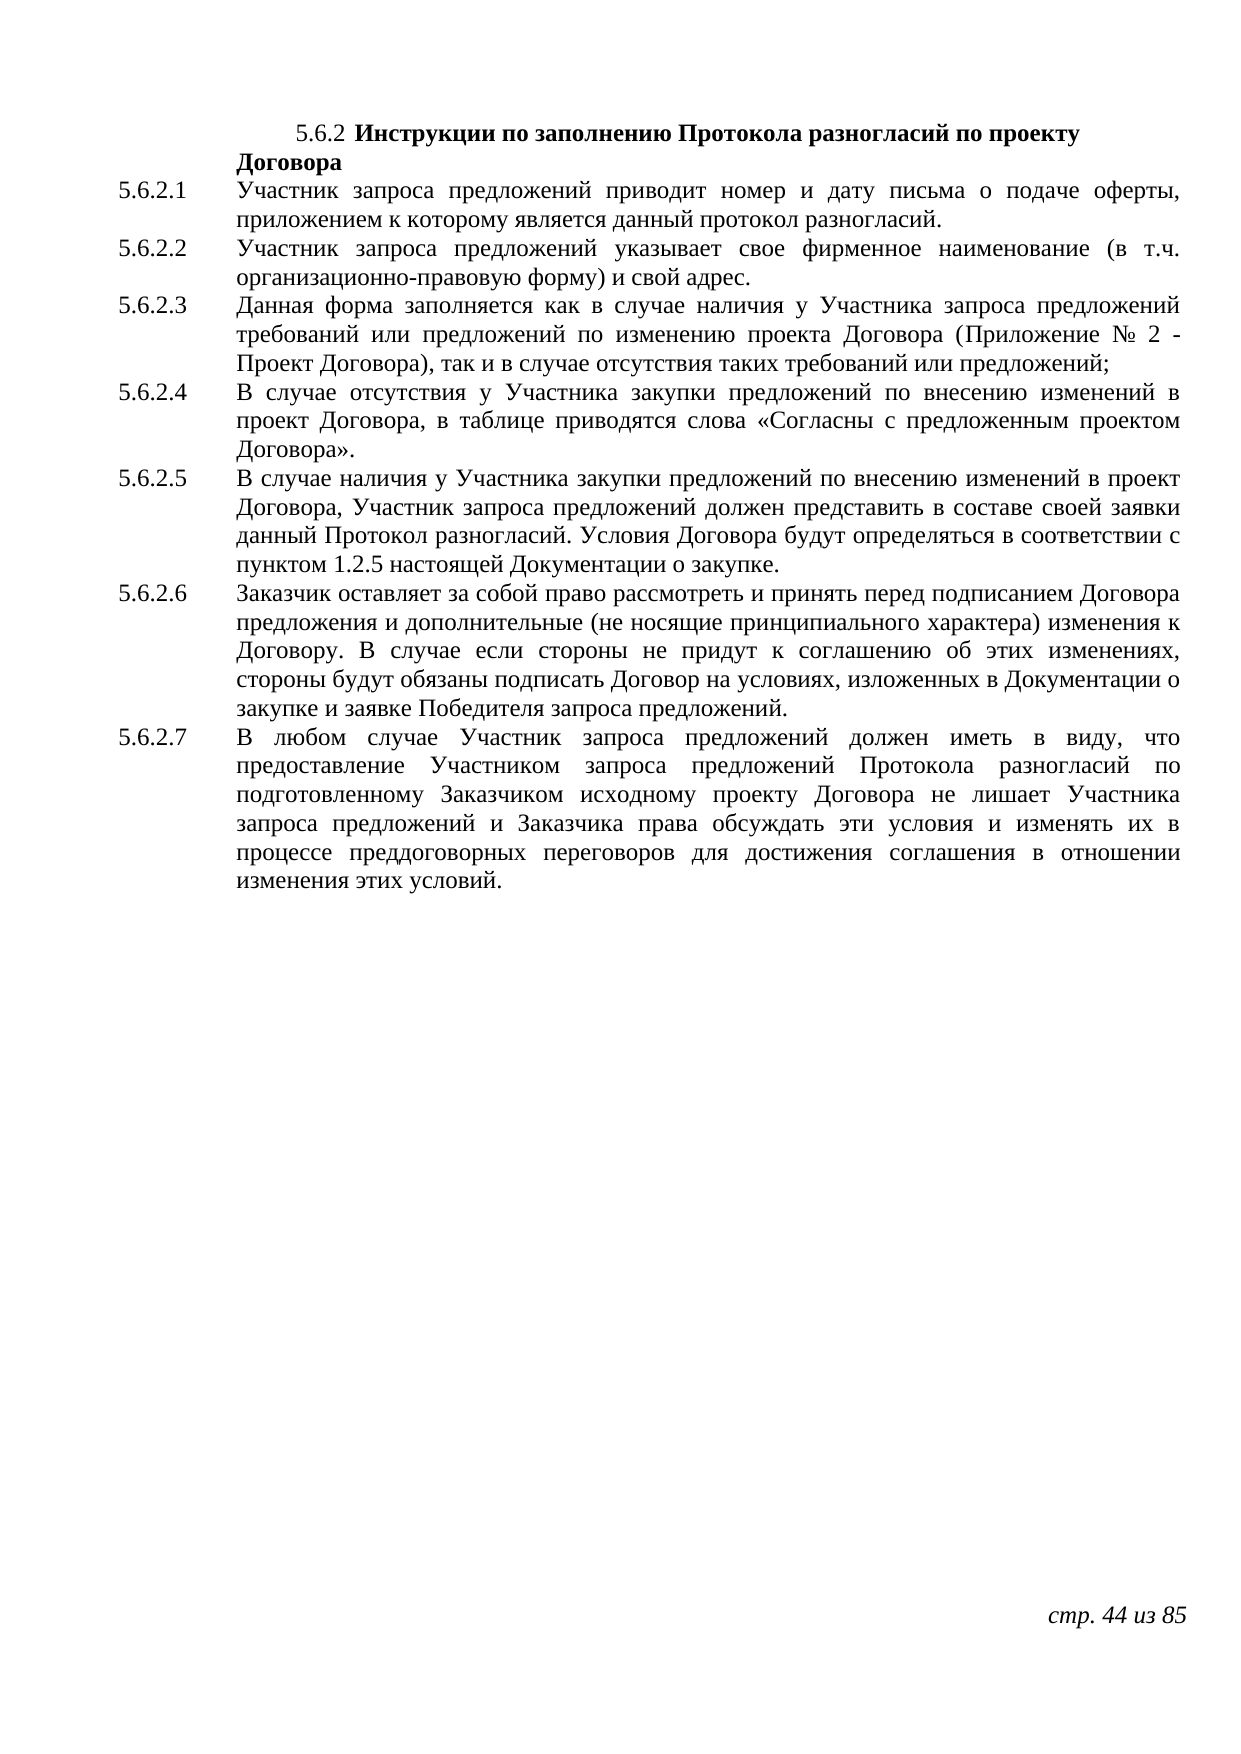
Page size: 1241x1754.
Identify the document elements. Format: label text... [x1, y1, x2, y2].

text В любом случае Участник запроса предложений должен иметь в виду, что предоставление Участником запроса предложений Протокола разногласий по подготовленному Заказчиком исходному проекту Договора не лишает Участника запроса предложений и Заказчика права обсуждать эти условия и изменять их в процессе преддоговорных переговоров для достижения соглашения в отношении изменения этих условий. [118, 722, 1181, 894]
text В случае отсутствия у Участника закупки предложений по внесению изменений в проект Договора, в таблице приводятся слова «Согласны с предложенным проектом Договора». [118, 377, 1181, 463]
text В случае наличия у Участника закупки предложений по внесению изменений в проект Договора, Участник запроса предложений должен представить в составе своей заявки данный Протокол разногласий. Условия Договора будут определяться в соответствии с пунктом 1.2.5 настоящей Документации о закупке. [118, 463, 1181, 578]
text Данная форма заполняется как в случае наличия у Участника запроса предложений требований или предложений по изменению проекта Договора (Приложение № 2 - Проект Договора), так и в случае отсутствия таких требований или предложений; [118, 291, 1181, 377]
text Участник запроса предложений приводит номер и дату письма о подаче оферты, приложением к которому является данный протокол разногласий. [118, 176, 1181, 233]
text Инструкции по заполнению Протокола разногласий по проекту Договора [236, 118, 1181, 176]
text Заказчик оставляет за собой право рассмотреть и принять перед подписанием Договора предложения и дополнительные (не носящие принципиального характера) изменения к Договору. В случае если стороны не придут к соглашению об этих изменениях, стороны будут обязаны подписать Договор на условиях, изложенных в Документации о закупке и заявке Победителя запроса предложений. [118, 578, 1181, 722]
text Участник запроса предложений указывает свое фирменное наименование (в т.ч. организационно-правовую форму) и свой адрес. [118, 233, 1181, 291]
